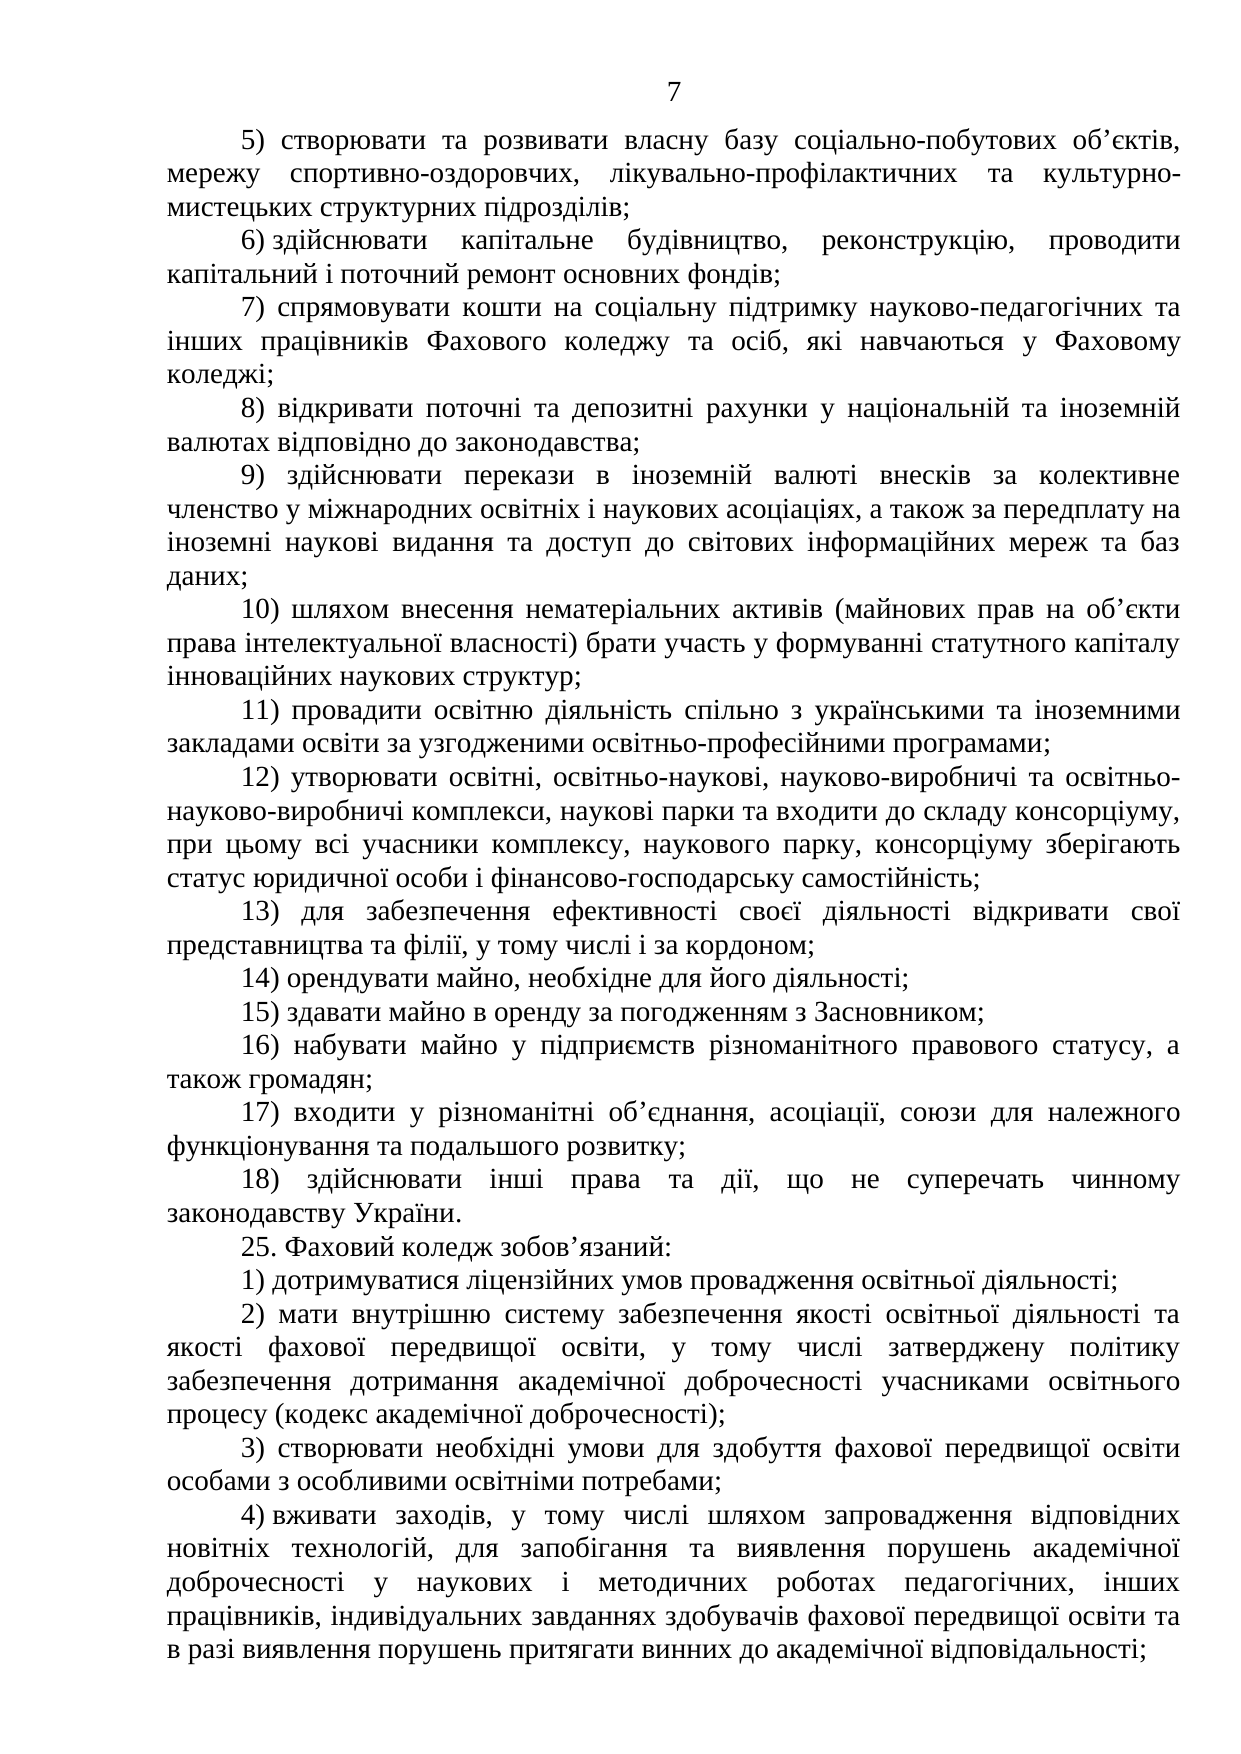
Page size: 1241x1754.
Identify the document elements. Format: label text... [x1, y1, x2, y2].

text 3) створювати необхідні умови для здобуття фахової передвищої освіти особами з особливими освітніми потребами; [167, 1430, 1181, 1497]
text 9) здійснювати перекази в іноземній валюті внесків за колективне членство у міжнародних освітніх і наукових асоціаціях, а також за передплату на іноземні наукові видання та доступ до світових інформаційних мереж та баз даних; [167, 457, 1181, 591]
text 4) вживати заходів, у тому числі шляхом запровадження відповідних новітніх технологій, для запобігання та виявлення порушень академічної доброчесності у наукових і методичних роботах педагогічних, інших працівників, індивідуальних завданнях здобувачів фахової передвищої освіти та в разі виявлення порушень притягати винних до академічної відповідальності; [167, 1497, 1181, 1665]
text 8) відкривати поточні та депозитні рахунки у національній та іноземній валютах відповідно до законодавства; [167, 390, 1181, 457]
text 14) орендувати майно, необхідне для його діяльності; [167, 960, 1181, 994]
text 13) для забезпечення ефективності своєї діяльності відкривати свої представництва та філії, у тому числі і за кордоном; [167, 893, 1181, 960]
text 6) здійснювати капітальне будівництво, реконструкцію, проводити капітальний і поточний ремонт основних фондів; [167, 222, 1181, 289]
text 12) утворювати освітні, освітньо-наукові, науково-виробничі та освітньо-науково-виробничі комплекси, наукові парки та входити до складу консорціуму, при цьому всі учасники комплексу, наукового парку, консорціуму зберігають статус юридичної особи і фінансово-господарську самостійність; [167, 759, 1181, 893]
text 10) шляхом внесення нематеріальних активів (майнових прав на об’єкти права інтелектуальної власності) брати участь у формуванні статутного капіталу інноваційних наукових структур; [167, 591, 1181, 692]
text 17) входити у різноманітні об’єднання, асоціації, союзи для належного функціонування та подальшого розвитку; [167, 1094, 1181, 1162]
text 2) мати внутрішню систему забезпечення якості освітньої діяльності та якості фахової передвищої освіти, у тому числі затверджену політику забезпечення дотримання академічної доброчесності учасниками освітнього процесу (кодекс академічної доброчесності); [167, 1296, 1181, 1430]
text 18) здійснювати інші права та дії, що не суперечать чинному законодавству України. [167, 1162, 1181, 1229]
text 7) спрямовувати кошти на соціальну підтримку науково-педагогічних та інших працівників Фахового коледжу та осіб, які навчаються у Фаховому коледжі; [167, 289, 1181, 390]
text 16) набувати майно у підприємств різноманітного правового статусу, а також громадян; [167, 1027, 1181, 1094]
text 15) здавати майно в оренду за погодженням з Засновником; [167, 994, 1181, 1027]
text 5) створювати та розвивати власну базу соціально-побутових об’єктів, мережу спортивно-оздоровчих, лікувально-профілактичних та культурно-мистецьких структурних підрозділів; [167, 122, 1181, 222]
text 25. Фаховий коледж зобов’язаний: [167, 1229, 1181, 1262]
text 1) дотримуватися ліцензійних умов провадження освітньої діяльності; [167, 1262, 1181, 1296]
text 11) провадити освітню діяльність спільно з українськими та іноземними закладами освіти за узгодженими освітньо-професійними програмами; [167, 692, 1181, 759]
